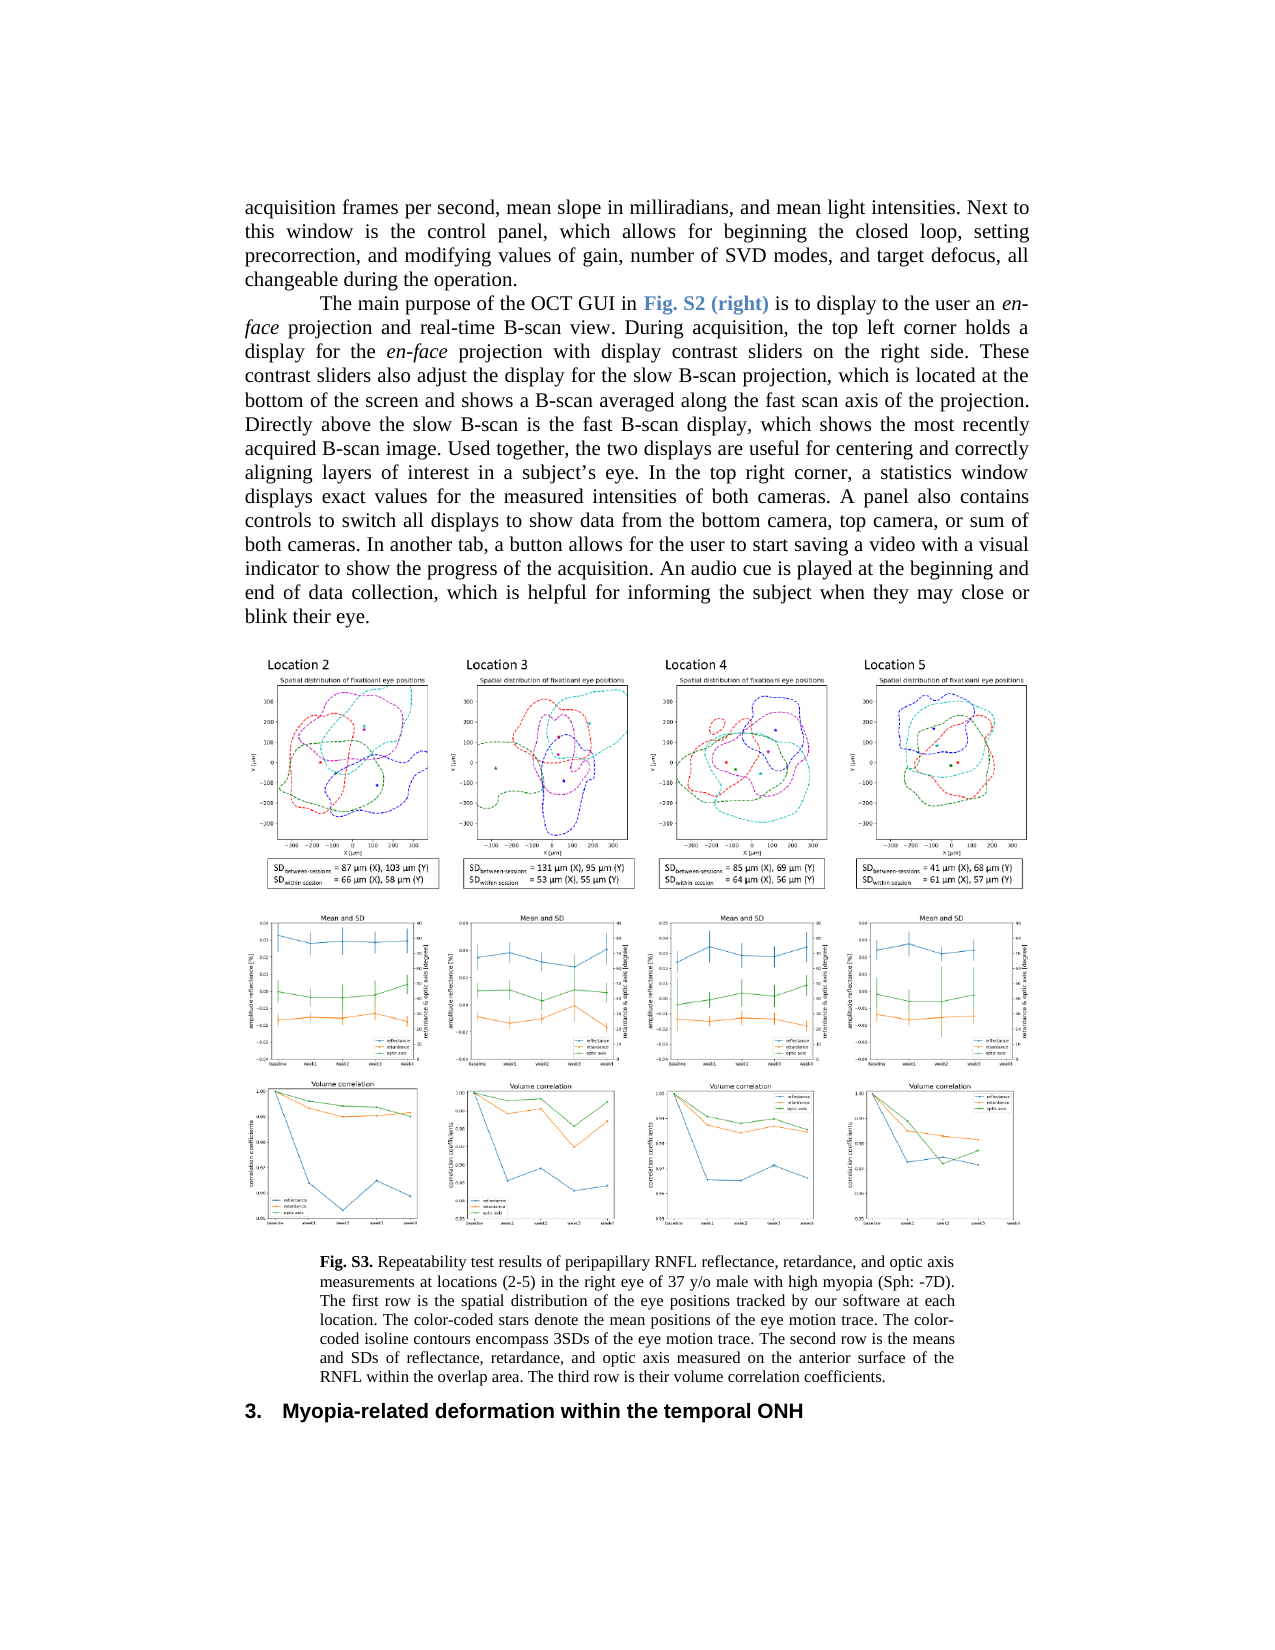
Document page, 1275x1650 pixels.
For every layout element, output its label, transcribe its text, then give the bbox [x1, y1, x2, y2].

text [244, 195, 1031, 291]
text The main purpose of the OCT GUI in Fig. S2 (right) is to display to the user an en-face projection and real-time B-scan view. During acquisition, the top left corner holds a display for the en-face projection with display contrast sliders on the right side. These contrast sliders also adjust the display for the slow B-scan projection, which is located at the bottom of the screen and shows a B-scan averaged along the fast scan axis of the projection. Directly above the slow B-scan is the fast B-scan display, which shows the most recently acquired B-scan image. Used together, the two displays are useful for centering and correctly aligning layers of interest in a subject’s eye. In the top right corner, a statistics window displays exact values for the measured intensities of both cameras. A panel also contains controls to switch all displays to show data from the bottom camera, top camera, or sum of both cameras. In another tab, a button allows for the user to start saving a video with a visual indicator to show the progress of the acquisition. An audio cue is played at the beginning and end of data collection, which is helpful for informing the subject when they may close or blink their eye. [244, 291, 1031, 628]
text Myopia-related deformation within the temporal ONH [244, 1399, 1031, 1423]
text Fig. S3. Repeatability test results of peripapillary RNFL reflectance, retardance, and optic axis measurements at locations (2-5) in the right eye of 37 y/o male with high myopia (Sph: -7D). The first row is the spatial distribution of the eye positions tracked by our software at each location. The color-coded stars denote the mean positions of the eye motion trace. The color-coded isoline contours encompass 3SDs of the eye motion trace. The second row is the means and SDs of reflectance, retardance, and optic axis measured on the anterior surface of the RNFL within the overlap area. The third row is their volume correlation coefficients. [319, 1252, 956, 1386]
picture [244, 648, 1032, 1240]
